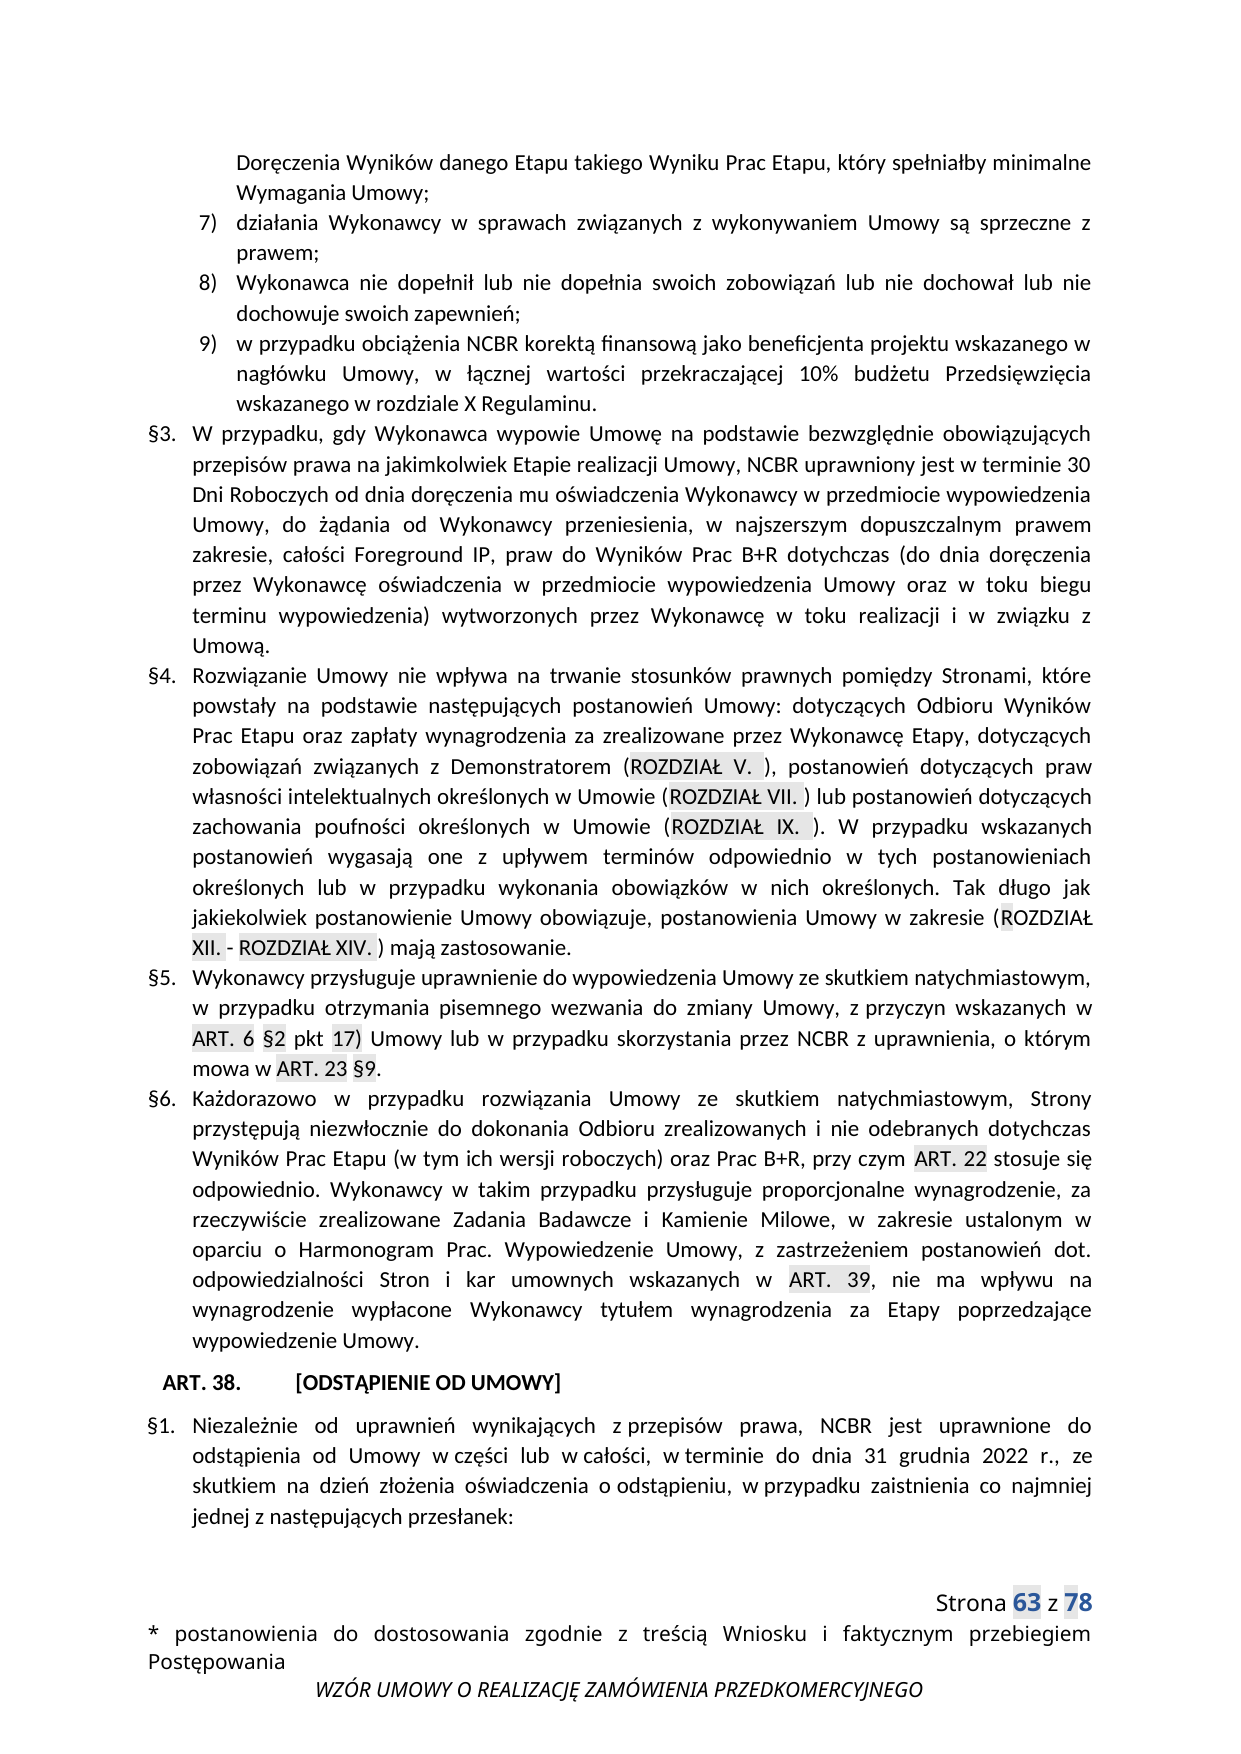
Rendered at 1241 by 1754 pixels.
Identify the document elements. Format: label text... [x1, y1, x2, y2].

subtitle [ODSTĄPIENIE OD UMOWY] [148, 1368, 1093, 1396]
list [199, 148, 1093, 206]
list W przypadku, gdy Wykonawca wypowie Umowę na podstawie bezwzględnie obowiązujących przepisów prawa na jakimkolwiek Etapie realizacji Umowy, NCBR uprawniony jest w terminie 30 Dni Roboczych od dnia doręczenia mu oświadczenia Wykonawcy w przedmiocie wypowiedzenia Umowy, do żądania od Wykonawcy przeniesienia, w najszerszym dopuszczalnym prawem zakresie, całości Foreground IP, praw do Wyników Prac B+R dotychczas (do dnia doręczenia przez Wykonawcę oświadczenia w przedmiocie wypowiedzenia Umowy oraz w toku biegu terminu wypowiedzenia) wytworzonych przez Wykonawcę w toku realizacji i w związku z Umową. [148, 419, 1093, 659]
list Wykonawcy przysługuje uprawnienie do wypowiedzenia Umowy ze skutkiem natychmiastowym, w przypadku otrzymania pisemnego wezwania do zmiany Umowy, z przyczyn wskazanych w ART. 6 §2 pkt 17) Umowy lub w przypadku skorzystania przez NCBR z uprawnienia, o którym mowa w ART. 23 §9. [148, 963, 1093, 1082]
list Wykonawca nie dopełnił lub nie dopełnia swoich zobowiązań lub nie dochował lub nie dochowuje swoich zapewnień; [199, 268, 1093, 327]
list działania Wykonawcy w sprawach związanych z wykonywaniem Umowy są sprzeczne z prawem; [199, 208, 1093, 266]
list Niezależnie od uprawnień wynikających z przepisów prawa, NCBR jest uprawnione do odstąpienia od Umowy w części lub w całości, w terminie do dnia 31 grudnia 2022 r., ze skutkiem na dzień złożenia oświadczenia o odstąpieniu, w przypadku zaistnienia co najmniej jednej z następujących przesłanek: [147, 1411, 1093, 1530]
list w przypadku obciążenia NCBR korektą finansową jako beneficjenta projektu wskazanego w nagłówku Umowy, w łącznej wartości przekraczającej 10% budżetu Przedsięwzięcia wskazanego w rozdziale X Regulaminu. [199, 329, 1093, 417]
list Rozwiązanie Umowy nie wpływa na trwanie stosunków prawnych pomiędzy Stronami, które powstały na podstawie następujących postanowień Umowy: dotyczących Odbioru Wyników Prac Etapu oraz zapłaty wynagrodzenia za zrealizowane przez Wykonawcę Etapy, dotyczących zobowiązań związanych z Demonstratorem (ROZDZIAŁ V. ), postanowień dotyczących praw własności intelektualnych określonych w Umowie (ROZDZIAŁ VII. ) lub postanowień dotyczących zachowania poufności określonych w Umowie (ROZDZIAŁ IX. ). W przypadku wskazanych postanowień wygasają one z upływem terminów odpowiednio w tych postanowieniach określonych lub w przypadku wykonania obowiązków w nich określonych. Tak długo jak jakiekolwiek postanowienie Umowy obowiązuje, postanowienia Umowy w zakresie (ROZDZIAŁ XII. - ROZDZIAŁ XIV. ) mają zastosowanie. [148, 661, 1093, 961]
list Każdorazowo w przypadku rozwiązania Umowy ze skutkiem natychmiastowym, Strony przystępują niezwłocznie do dokonania Odbioru zrealizowanych i nie odebranych dotychczas Wyników Prac Etapu (w tym ich wersji roboczych) oraz Prac B+R, przy czym ART. 22 stosuje się odpowiednio. Wykonawcy w takim przypadku przysługuje proporcjonalne wynagrodzenie, za rzeczywiście zrealizowane Zadania Badawcze i Kamienie Milowe, w zakresie ustalonym w oparciu o Harmonogram Prac. Wypowiedzenie Umowy, z zastrzeżeniem postanowień dot. odpowiedzialności Stron i kar umownych wskazanych w ART. 39, nie ma wpływu na wynagrodzenie wypłacone Wykonawcy tytułem wynagrodzenia za Etapy poprzedzające wypowiedzenie Umowy. [148, 1084, 1093, 1354]
